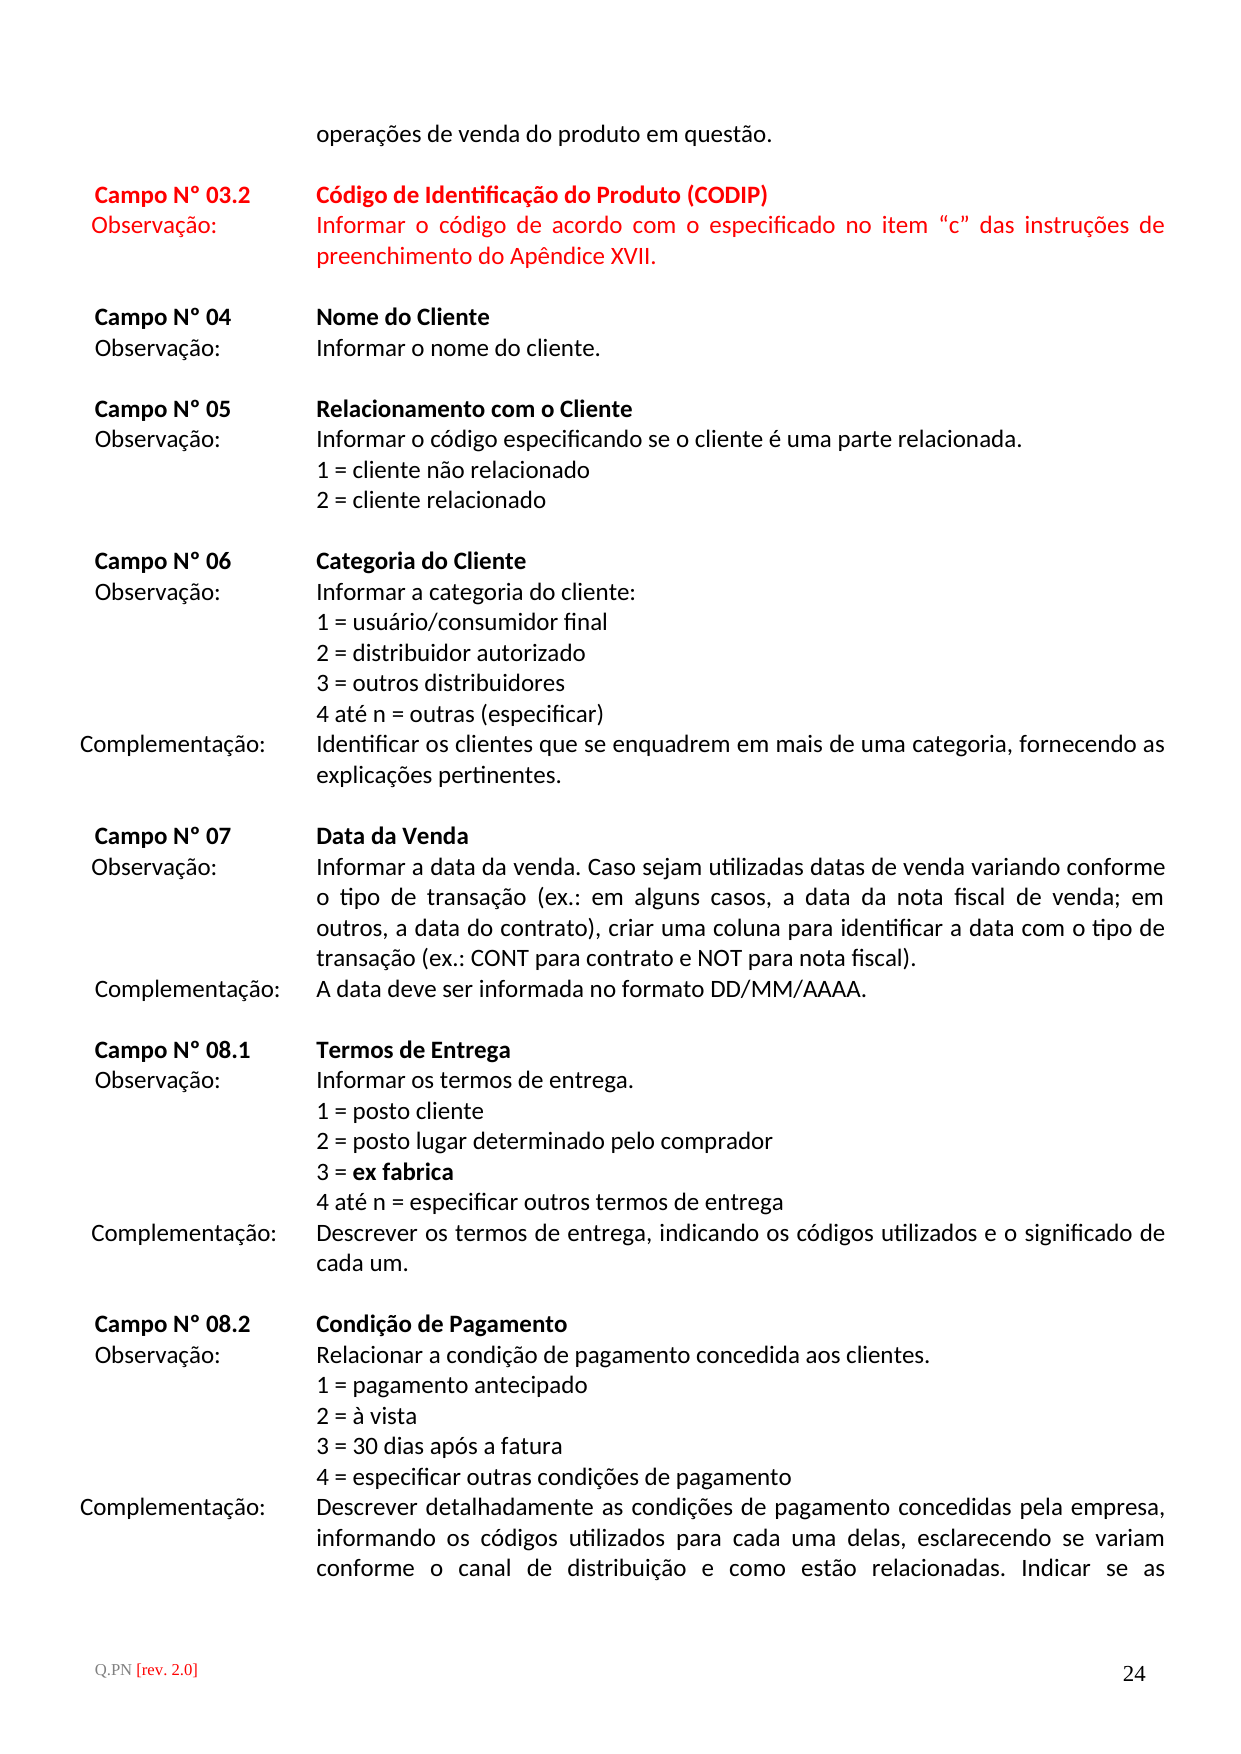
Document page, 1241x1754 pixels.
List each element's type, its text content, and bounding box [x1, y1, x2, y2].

text 3 = ex fabrica [80, 1156, 1166, 1186]
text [80, 118, 1166, 149]
text 4 até n = outras (especificar) [80, 698, 1166, 728]
text 4 = especificar outras condições de pagamento [80, 1461, 1166, 1492]
text Campo Nº 08.2 Condição de Pagamento [94, 1308, 1166, 1339]
text Observação: Relacionar a condição de pagamento concedida aos clientes. [94, 1339, 1166, 1369]
text 3 = 30 dias após a fatura [80, 1431, 1166, 1461]
text Observação: Informar os termos de entrega. [94, 1064, 1166, 1095]
text Campo Nº 04 Nome do Cliente [94, 301, 1166, 332]
text 2 = cliente relacionado [80, 484, 1166, 515]
text Complementação: Descrever os termos de entrega, indicando os códigos utilizados e o significado de cada um. [80, 1217, 1166, 1278]
text Campo Nº 03.2 Código de Identificação do Produto (CODIP) [94, 179, 1166, 210]
text 1 = pagamento antecipado [80, 1369, 1166, 1400]
text Campo Nº 08.1 Termos de Entrega [94, 1034, 1166, 1064]
text Complementação: A data deve ser informada no formato DD/MM/AAAA. [94, 973, 1166, 1003]
text Campo Nº 06 Categoria do Cliente [94, 545, 1166, 576]
text Observação: Informar o código de acordo com o especificado no item “c” das instruções de preenchimento do Apêndice XVII. [80, 210, 1166, 271]
text 1 = usuário/consumidor final [80, 606, 1166, 637]
text 2 = distribuidor autorizado [80, 637, 1166, 667]
text Campo Nº 07 Data da Venda [94, 820, 1166, 851]
text Observação: Informar o código especificando se o cliente é uma parte relacionada. [94, 423, 1166, 454]
text 2 = posto lugar determinado pelo comprador [80, 1125, 1166, 1156]
text 2 = à vista [80, 1400, 1166, 1431]
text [80, 1492, 1166, 1583]
text Observação: Informar o nome do cliente. [94, 332, 1166, 362]
text Complementação: Identificar os clientes que se enquadrem em mais de uma categoria, fornecendo as explicações pertinentes. [80, 728, 1166, 789]
text 3 = outros distribuidores [80, 667, 1166, 698]
text Observação: Informar a categoria do cliente: [94, 576, 1166, 606]
text 1 = posto cliente [80, 1095, 1166, 1125]
text 1 = cliente não relacionado [80, 454, 1166, 484]
text Observação: Informar a data da venda. Caso sejam utilizadas datas de venda variando conforme o tipo de transação (ex.: em alguns casos, a data da nota fiscal de venda; em outros, a data do contrato), criar uma coluna para identificar a data com o tipo de transação (ex.: CONT para contrato e NOT para nota fiscal). [80, 851, 1166, 973]
text 4 até n = especificar outros termos de entrega [80, 1186, 1166, 1217]
text Campo Nº 05 Relacionamento com o Cliente [94, 393, 1166, 423]
